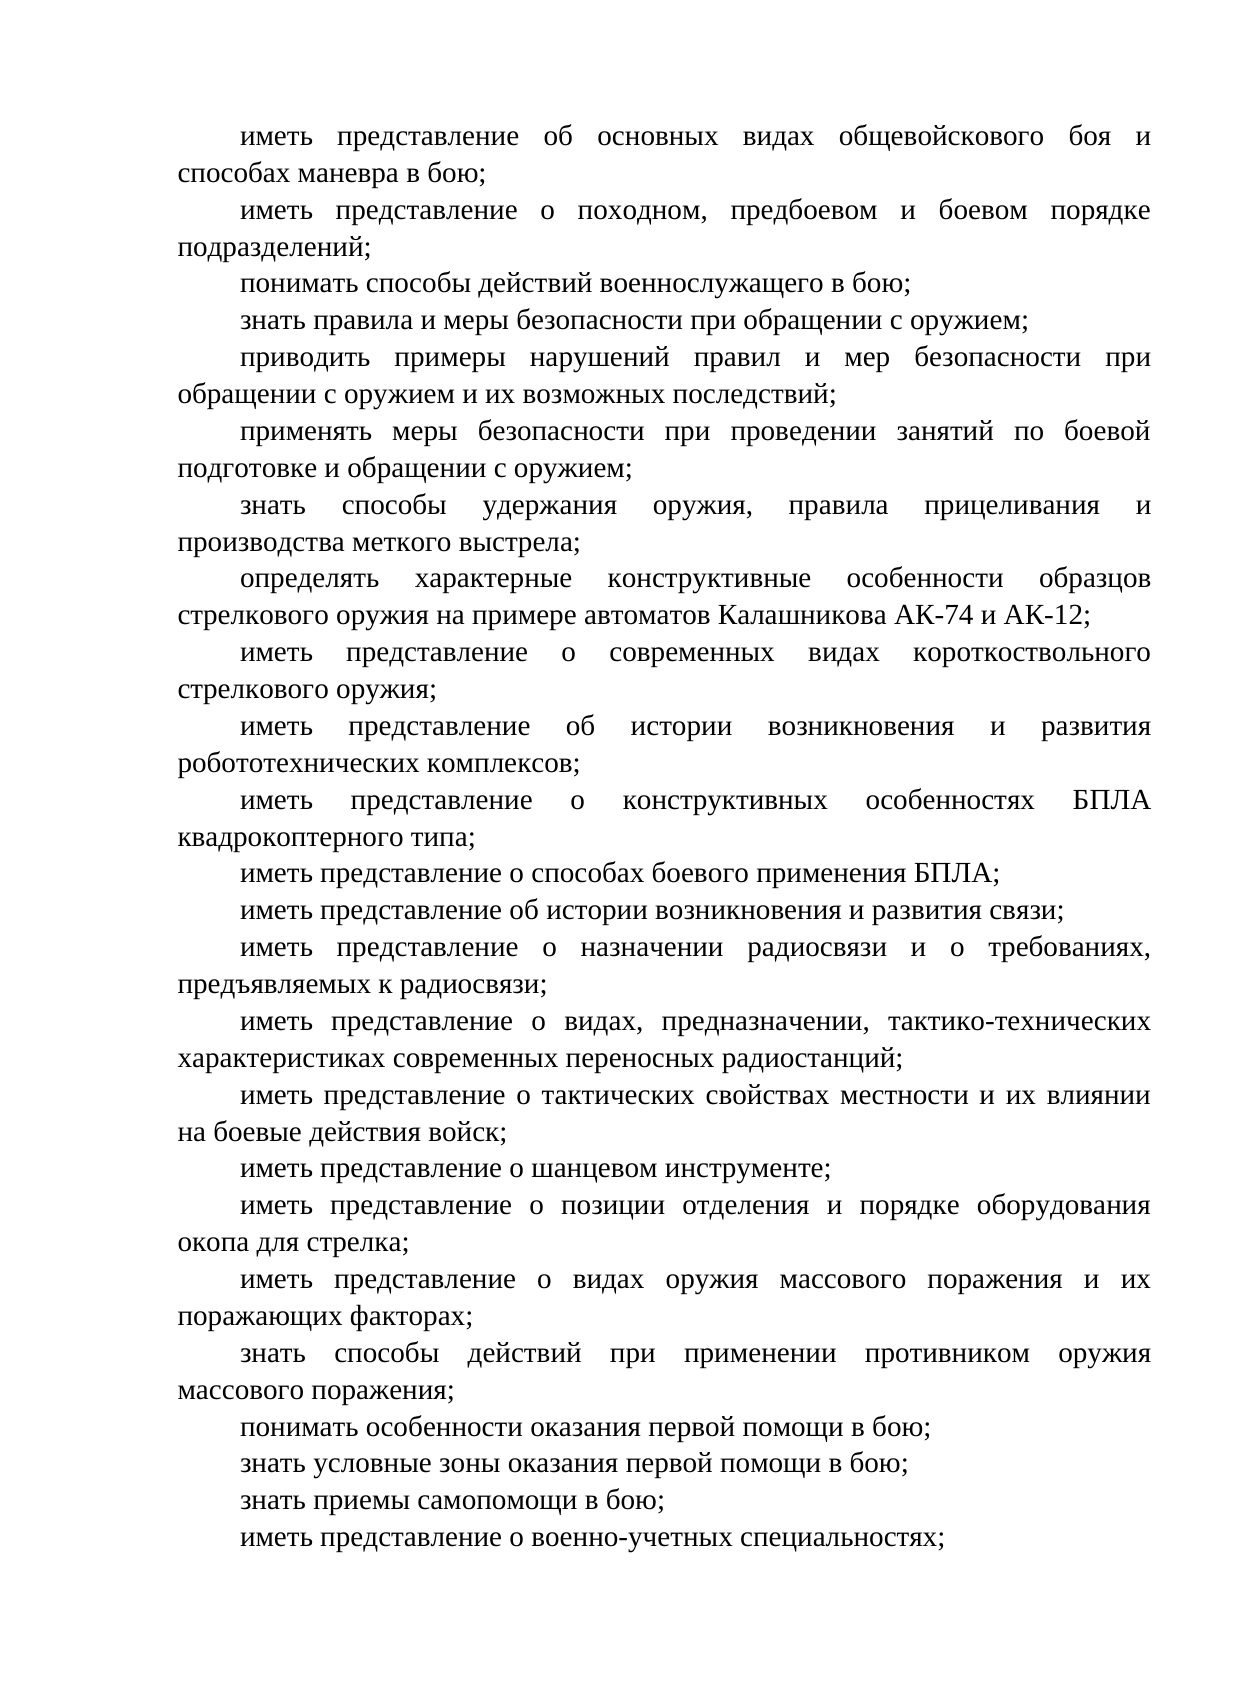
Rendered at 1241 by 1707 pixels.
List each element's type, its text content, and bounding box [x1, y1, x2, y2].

text иметь представление о конструктивных особенностях БПЛА квадрокоптерного типа; [177, 782, 1152, 852]
text иметь представление о видах оружия массового поражения и их поражающих факторах; [177, 1261, 1152, 1332]
text знать условные зоны оказания первой помощи в бою; [177, 1446, 1152, 1479]
text определять характерные конструктивные особенности образцов стрелкового оружия на примере автоматов Калашникова АК-74 и АК-12; [177, 561, 1152, 631]
text иметь представление о современных видах короткоствольного стрелкового оружия; [177, 634, 1152, 705]
text знать способы удержания оружия, правила прицеливания и производства меткого выстрела; [177, 487, 1152, 557]
text знать способы действий при применении противником оружия массового поражения; [177, 1335, 1152, 1405]
text иметь представление о походном, предбоевом и боевом порядке подразделений; [177, 192, 1152, 262]
text понимать особенности оказания первой помощи в бою; [177, 1409, 1152, 1442]
text иметь представление о тактических свойствах местности и их влиянии на боевые действия войск; [177, 1077, 1152, 1147]
text знать приемы самопомощи в бою; [177, 1482, 1152, 1516]
text иметь представление о военно-учетных специальностях; [177, 1519, 1152, 1553]
text понимать способы действий военнослужащего в бою; [177, 266, 1152, 299]
text применять меры безопасности при проведении занятий по боевой подготовке и обращении с оружием; [177, 413, 1152, 483]
text знать правила и меры безопасности при обращении с оружием; [177, 302, 1152, 336]
text иметь представление об основных видах общевойскового боя и способах маневра в бою; [177, 118, 1152, 188]
text иметь представление об истории возникновения и развития связи; [177, 892, 1152, 926]
text иметь представление о назначении радиосвязи и о требованиях, предъявляемых к радиосвязи; [177, 929, 1152, 1000]
text приводить примеры нарушений правил и мер безопасности при обращении с оружием и их возможных последствий; [177, 339, 1152, 410]
text иметь представление о способах боевого применения БПЛА; [177, 856, 1152, 889]
text иметь представление о видах, предназначении, тактико-технических характеристиках современных переносных радиостанций; [177, 1003, 1152, 1073]
text иметь представление о позиции отделения и порядке оборудования окопа для стрелка; [177, 1187, 1152, 1258]
text иметь представление о шанцевом инструменте; [177, 1151, 1152, 1184]
text иметь представление об истории возникновения и развития робототехнических комплексов; [177, 708, 1152, 778]
